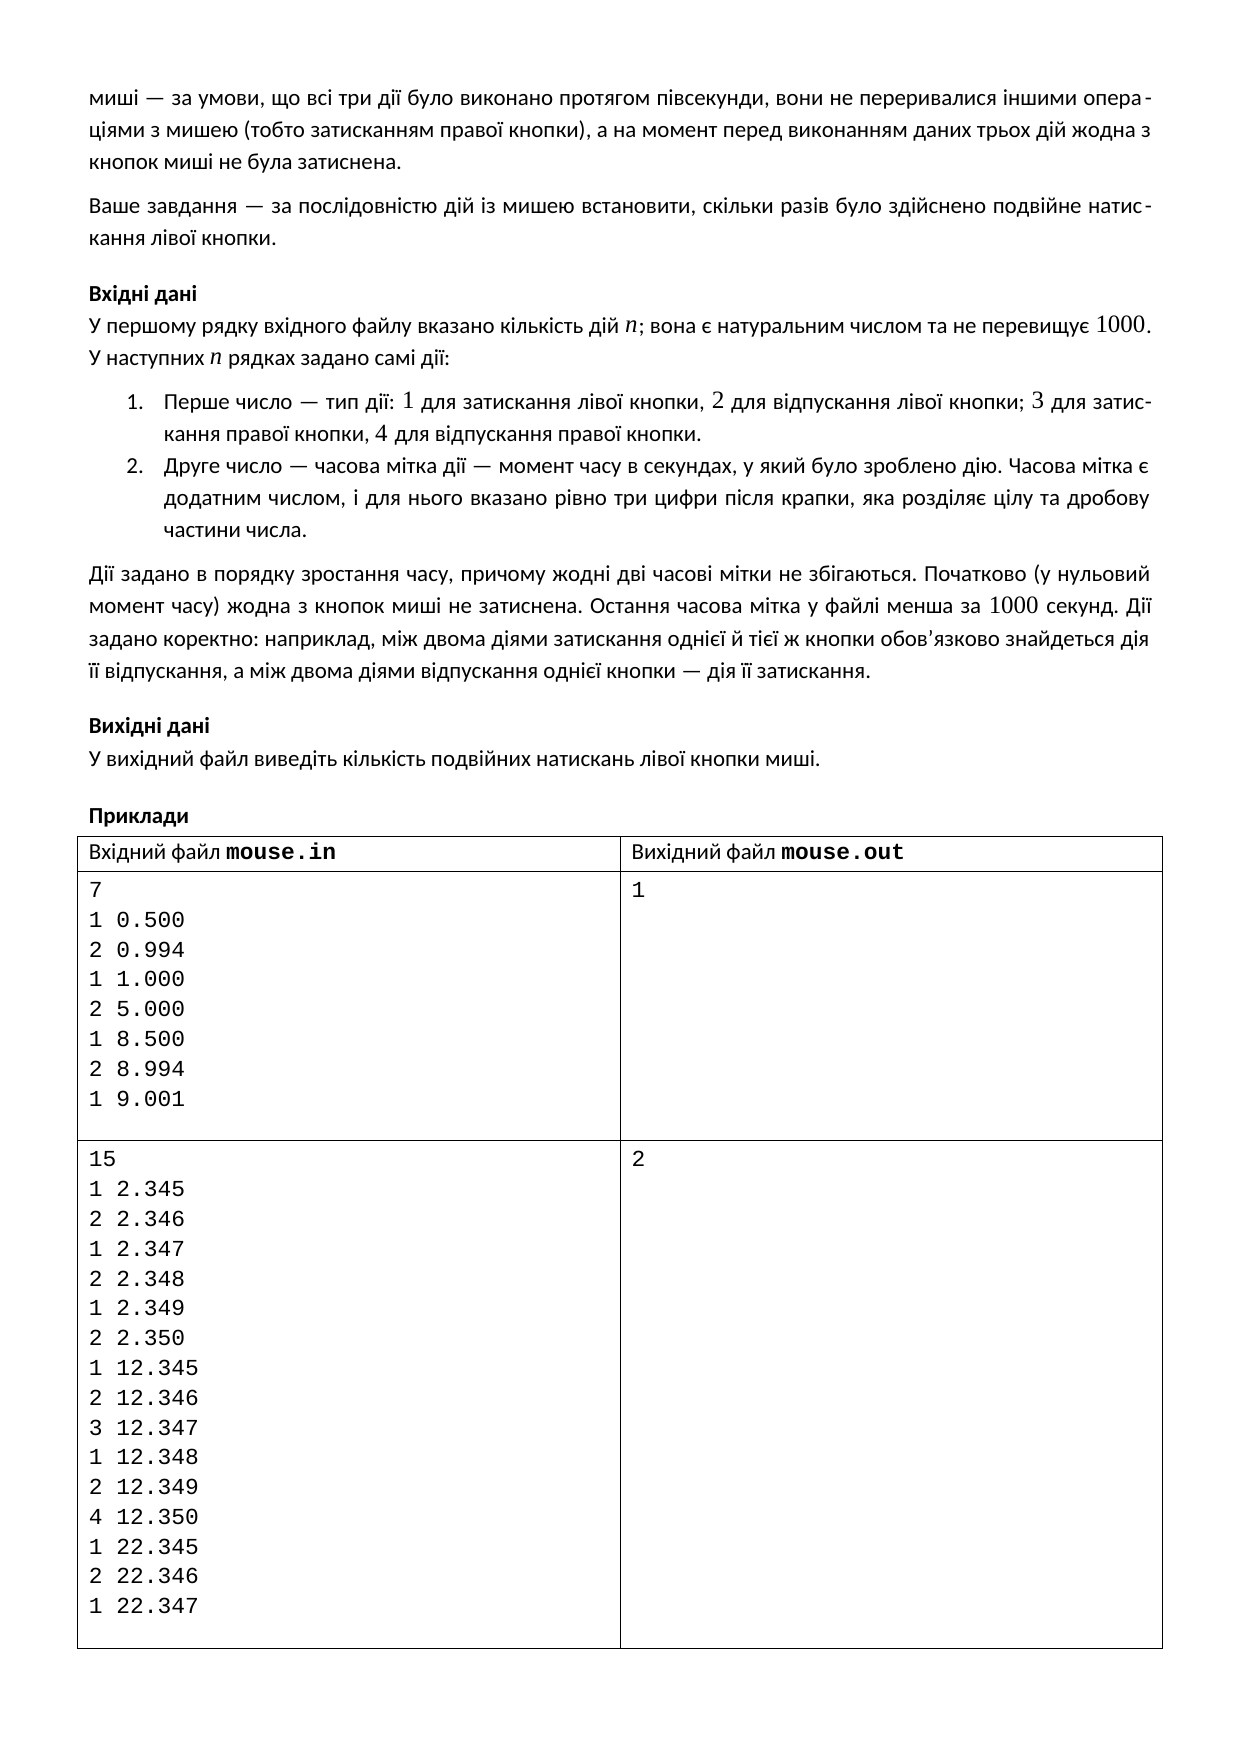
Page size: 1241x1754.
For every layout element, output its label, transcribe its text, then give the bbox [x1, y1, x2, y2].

list Ваше завдання — за послідовністю дій із мишею встановити, скільки разів було здійснено подвійне натискання лівої кнопки. [89, 191, 1152, 251]
list Вхідні дані [89, 279, 1152, 307]
list Друге число — часова мітка дії — момент часу в секундах, у який було зроблено дію. Часова мітка є додатним числом, і для нього вказано рівно три цифри після крапки, яка розділяє цілу та дробову частини числа. [126, 451, 1152, 544]
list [89, 83, 1152, 175]
list Дії задано в порядку зростання часу, причому жодні дві часові мітки не збігаються. Початково (у нульовий момент часу) жодна з кнопок миші не затиснена. Остання часова мітка у файлі менша за секунд. Дії задано коректно: наприклад, між двома діями затискання однієї й тієї ж кнопки обов’язково знайдеться дія її відпускання, а між двома діями відпускання однієї кнопки — дія її затискання. [89, 559, 1152, 684]
table_cell 1 [621, 872, 1162, 1140]
table_cell 15 1 2.345 2 2.346 1 2.347 2 2.348 1 2.349 2 2.350 1 12.345 2 12.346 3 12.347 1 12.348 2 12.349 4 12.350 1 22.345 2 22.346 1 22.347 [78, 1141, 620, 1648]
table_header Вхідний файл mouse.in [78, 837, 620, 871]
table_header Вихідний файл mouse.out [621, 837, 1162, 871]
list У першому рядку вхідного файлу вказано кількість дій ; вона є натуральним числом та не перевищує . У наступних рядках задано самі дії: [89, 311, 1152, 371]
table_cell 7 1 0.500 2 0.994 1 1.000 2 5.000 1 8.500 2 8.994 1 9.001 [78, 872, 620, 1140]
table_cell 2 [621, 1141, 1162, 1648]
list Приклади [89, 801, 1152, 829]
list Перше число — тип дії: для затискання лівої кнопки, для відпускання лівої кнопки; для затискання правої кнопки, для відпускання правої кнопки. [126, 387, 1152, 447]
list У вихідний файл виведіть кількість подвійних натискань лівої кнопки миші. [89, 744, 1152, 772]
list Вихідні дані [89, 712, 1152, 739]
